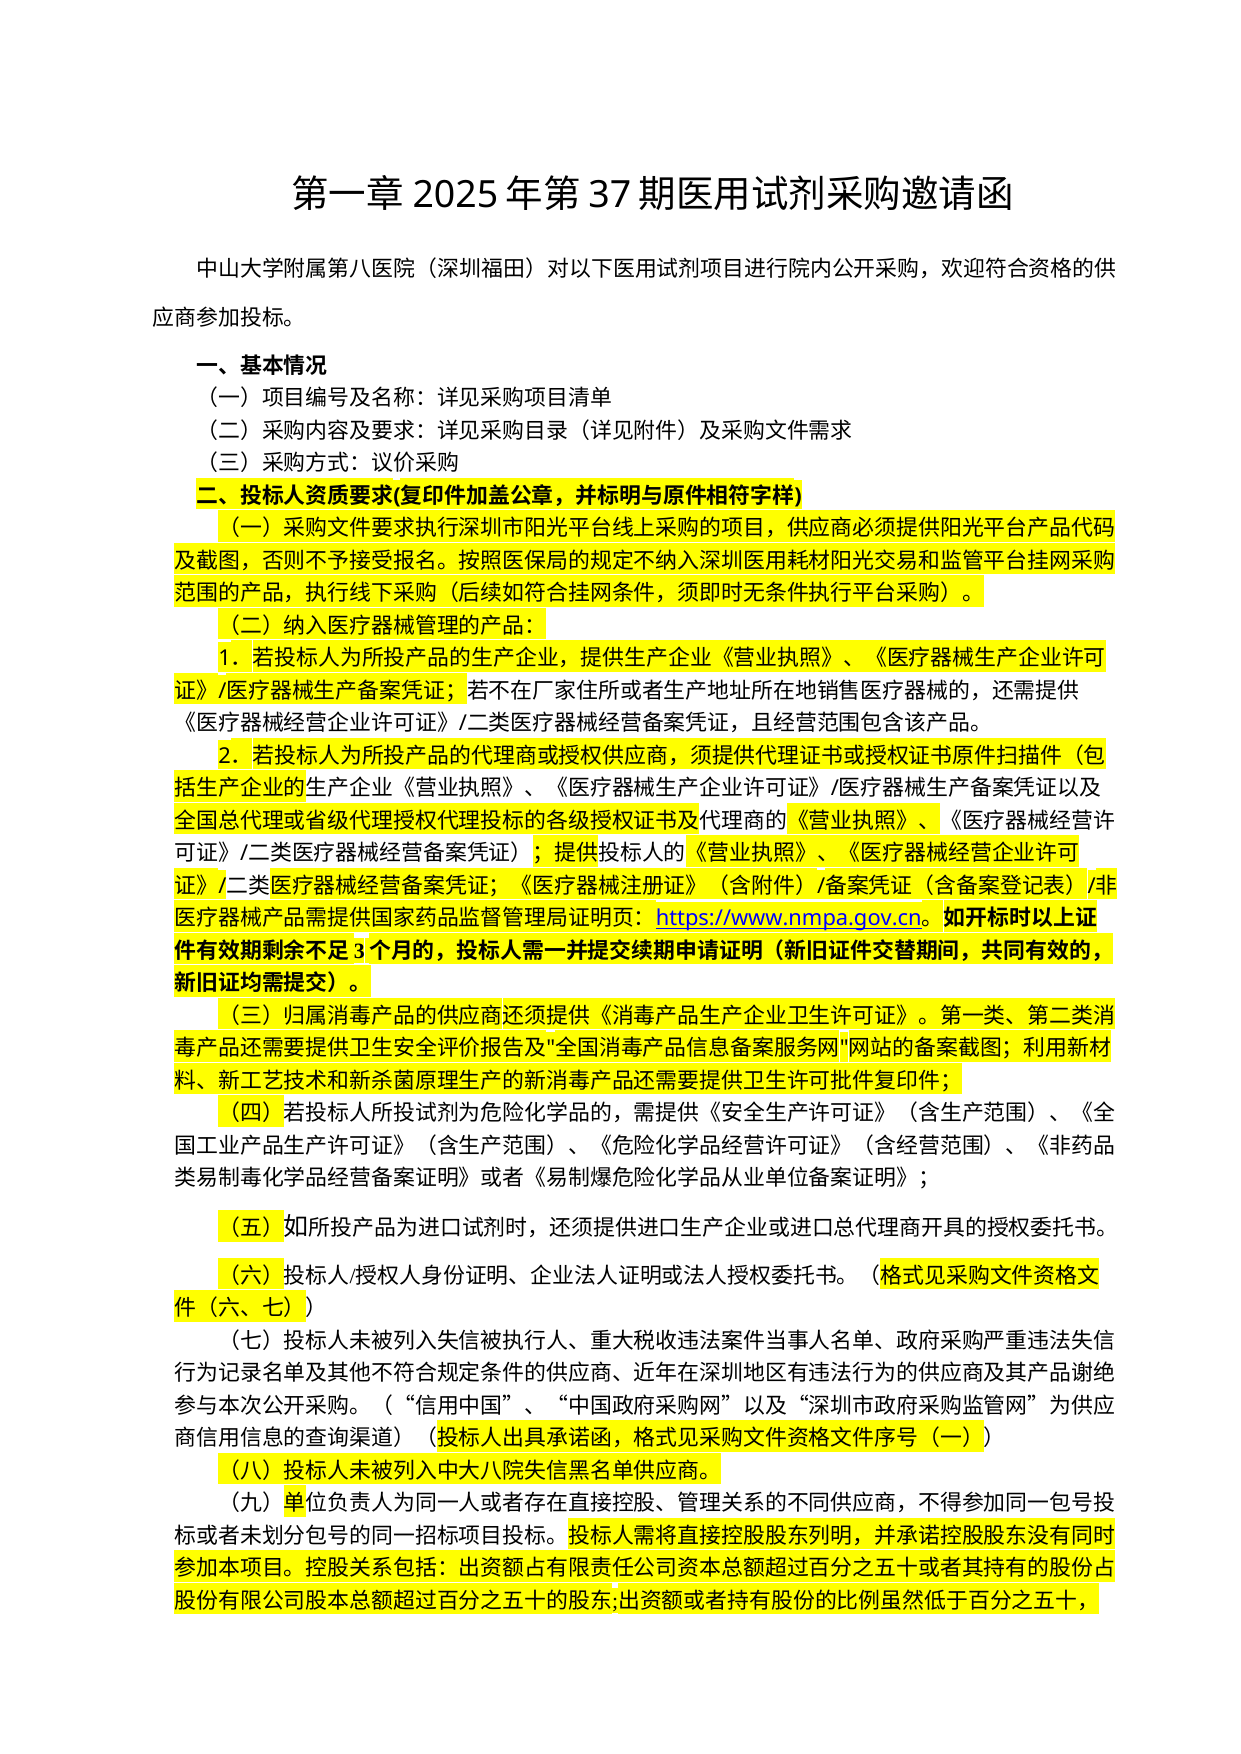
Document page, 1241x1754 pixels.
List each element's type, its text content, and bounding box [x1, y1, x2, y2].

list 基本情况 [152, 347, 1118, 380]
list 投标人未被列入失信被执行人、重大税收违法案件当事人名单、政府采购严重违法失信行为记录名单及其他不符合规定条件的供应商、近年在深圳地区有违法行为的供应商及其产品谢绝参与本次公开采购。（“信用中国”、“中国政府采购网”以及“深圳市政府采购监管网”为供应商信用信息的查询渠道）（投标人出具承诺函，格式见采购文件资格文件序号（一）） [174, 1322, 1118, 1452]
list 采购内容及要求：详见采购目录（详见附件）及采购文件需求 [152, 412, 1118, 445]
list 采购文件要求执行深圳市阳光平台线上采购的项目，供应商必须提供阳光平台产品代码及截图，否则不予接受报名。按照医保局的规定不纳入深圳医用耗材阳光交易和监管平台挂网采购范围的产品，执行线下采购（后续如符合挂网条件，须即时无条件执行平台采购）。 [174, 510, 1118, 607]
list 归属消毒产品的供应商还须提供《消毒产品生产企业卫生许可证》。第一类、第二类消毒产品还需要提供卫生安全评价报告及"全国消毒产品信息备案服务网"网站的备案截图；利用新材料、新工艺技术和新杀菌原理生产的新消毒产品还需要提供卫生许可批件复印件； [174, 997, 1118, 1095]
list 若投标人为所投产品的代理商或授权供应商，须提供代理证书或授权证书原件扫描件（包括生产企业的生产企业《营业执照》、《医疗器械生产企业许可证》/医疗器械生产备案凭证以及全国总代理或省级代理授权代理投标的各级授权证书及代理商的《营业执照》、《医疗器械经营许可证》/二类医疗器械经营备案凭证）；提供投标人的《营业执照》、《医疗器械经营企业许可证》/二类医疗器械经营备案凭证；《医疗器械注册证》（含附件）/备案凭证（含备案登记表）/非医疗器械产品需提供国家药品监督管理局证明页：https://www.nmpa.gov.cn。如开标时以上证件有效期剩余不足3个月的，投标人需一并提交续期申请证明（新旧证件交替期间，共同有效的，新旧证均需提交）。 [174, 737, 1118, 997]
list 采购方式：议价采购 [152, 445, 1118, 477]
list 若投标人所投试剂为危险化学品的，需提供《安全生产许可证》（含生产范围）、《全国工业产品生产许可证》（含生产范围）、《危险化学品经营许可证》（含经营范围）、《非药品类易制毒化学品经营备案证明》或者《易制爆危险化学品从业单位备案证明》； [174, 1095, 1118, 1192]
list 2025年第37期医用试剂采购邀请函 [152, 158, 1118, 223]
list 项目编号及名称：详见采购项目清单 [152, 380, 1118, 412]
list 如所投产品为进口试剂时，还须提供进口生产企业或进口总代理商开具的授权委托书。 [174, 1192, 1118, 1257]
list 若投标人为所投产品的生产企业，提供生产企业《营业执照》、《医疗器械生产企业许可证》/医疗器械生产备案凭证；若不在厂家住所或者生产地址所在地销售医疗器械的，还需提供《医疗器械经营企业许可证》/二类医疗器械经营备案凭证，且经营范围包含该产品。 [174, 640, 1118, 737]
list 投标人未被列入中大八院失信黑名单供应商。 [174, 1452, 1118, 1485]
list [174, 1485, 1118, 1615]
text 中山大学附属第八医院（深圳福田）对以下医用试剂项目进行院内公开采购，欢迎符合资格的供应商参加投标。 [152, 250, 1118, 332]
list 投标人/授权人身份证明、企业法人证明或法人授权委托书。（格式见采购文件资格文件（六、七）） [174, 1257, 1118, 1322]
list 投标人资质要求(复印件加盖公章，并标明与原件相符字样) [152, 477, 1118, 510]
list 纳入医疗器械管理的产品： [174, 607, 1118, 640]
